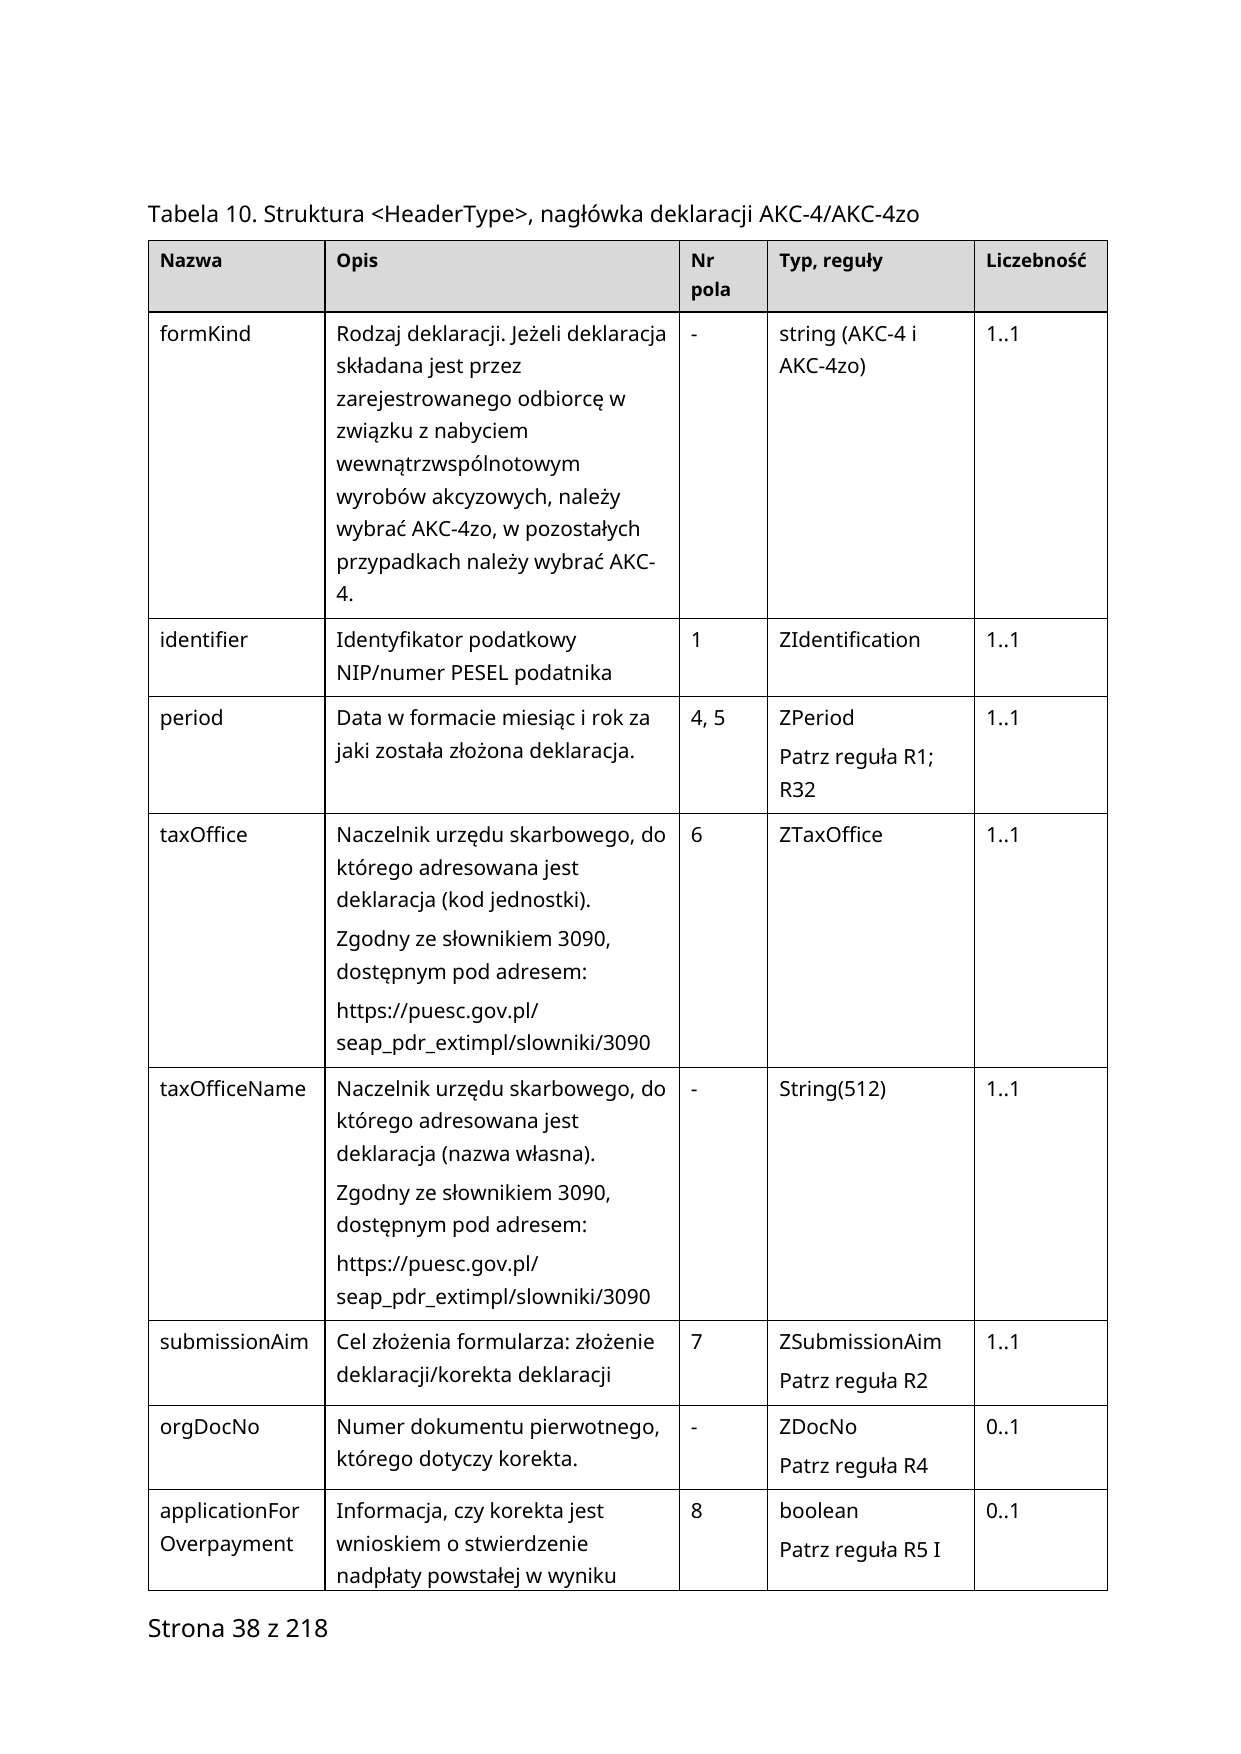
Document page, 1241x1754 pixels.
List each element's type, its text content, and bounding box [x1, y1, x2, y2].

table_cell boolean Patrz reguła R5 I R6 [768, 1490, 974, 1590]
table_cell Data w formacie miesiąc i rok za jaki została złożona deklaracja. [326, 697, 679, 813]
table_cell taxOfficeName [149, 1068, 324, 1320]
table_cell 8 [680, 1490, 767, 1590]
table_cell taxOffice [149, 814, 324, 1067]
table_cell - [680, 313, 767, 618]
table_cell ZSubmissionAim Patrz reguła R2 [768, 1321, 974, 1404]
table_cell 1 [680, 619, 767, 696]
table_cell submissionAim [149, 1321, 324, 1404]
table_cell String(512) [768, 1068, 974, 1320]
table_cell 1..1 [975, 697, 1107, 813]
text Tabela 10. Struktura <HeaderType>, nagłówka deklaracji AKC-4/AKC-4zo [148, 198, 1092, 229]
table_cell 1..1 [975, 1321, 1107, 1404]
table_cell 7 [680, 1321, 767, 1404]
table_header Nr pola [680, 241, 767, 311]
table_cell 1..1 [975, 619, 1107, 696]
table_cell - [680, 1068, 767, 1320]
table_cell period [149, 697, 324, 813]
table_cell 1..1 [975, 1068, 1107, 1320]
table_cell Naczelnik urzędu skarbowego, do którego adresowana jest deklaracja (nazwa własna). Zgodny ze słownikiem 3090, dostępnym pod adresem: https://puesc.gov.pl/seap_pdr_extimpl/slowniki/3090 [326, 1068, 679, 1320]
table_cell formKind [149, 313, 324, 618]
table_cell identifier [149, 619, 324, 696]
table_cell ZDocNo Patrz reguła R4 [768, 1406, 974, 1489]
table_cell - [680, 1406, 767, 1489]
table_cell string (AKC-4 i AKC-4zo) [768, 313, 974, 618]
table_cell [326, 1490, 679, 1590]
table_cell orgDocNo [149, 1406, 324, 1489]
table_cell 1..1 [975, 814, 1107, 1067]
table_cell ZTaxOffice [768, 814, 974, 1067]
table_cell ZIdentification [768, 619, 974, 696]
table_header Liczebność [975, 241, 1107, 311]
table_cell Naczelnik urzędu skarbowego, do którego adresowana jest deklaracja (kod jednostki). Zgodny ze słownikiem 3090, dostępnym pod adresem: https://puesc.gov.pl/seap_pdr_extimpl/slowniki/3090 [326, 814, 679, 1067]
table_cell 1..1 [975, 313, 1107, 618]
table_header Typ, reguły [768, 241, 974, 311]
table_cell 6 [680, 814, 767, 1067]
table_header Nazwa [149, 241, 324, 311]
table_cell 4, 5 [680, 697, 767, 813]
table_cell Numer dokumentu pierwotnego, którego dotyczy korekta. [326, 1406, 679, 1489]
table_cell applicationForOverpayment [149, 1490, 324, 1590]
table_cell Cel złożenia formularza: złożenie deklaracji/korekta deklaracji [326, 1321, 679, 1404]
table_header Opis [326, 241, 679, 311]
table_cell 0..1 [975, 1406, 1107, 1489]
table_cell ZPeriod Patrz reguła R1; R32 [768, 697, 974, 813]
table_cell Rodzaj deklaracji. Jeżeli deklaracja składana jest przez zarejestrowanego odbiorcę w związku z nabyciem wewnątrzwspólnotowym wyrobów akcyzowych, należy wybrać AKC-4zo, w pozostałych przypadkach należy wybrać AKC-4. [326, 313, 679, 618]
table_cell 0..1 [975, 1490, 1107, 1590]
table_cell Identyfikator podatkowy NIP/numer PESEL podatnika [326, 619, 679, 696]
